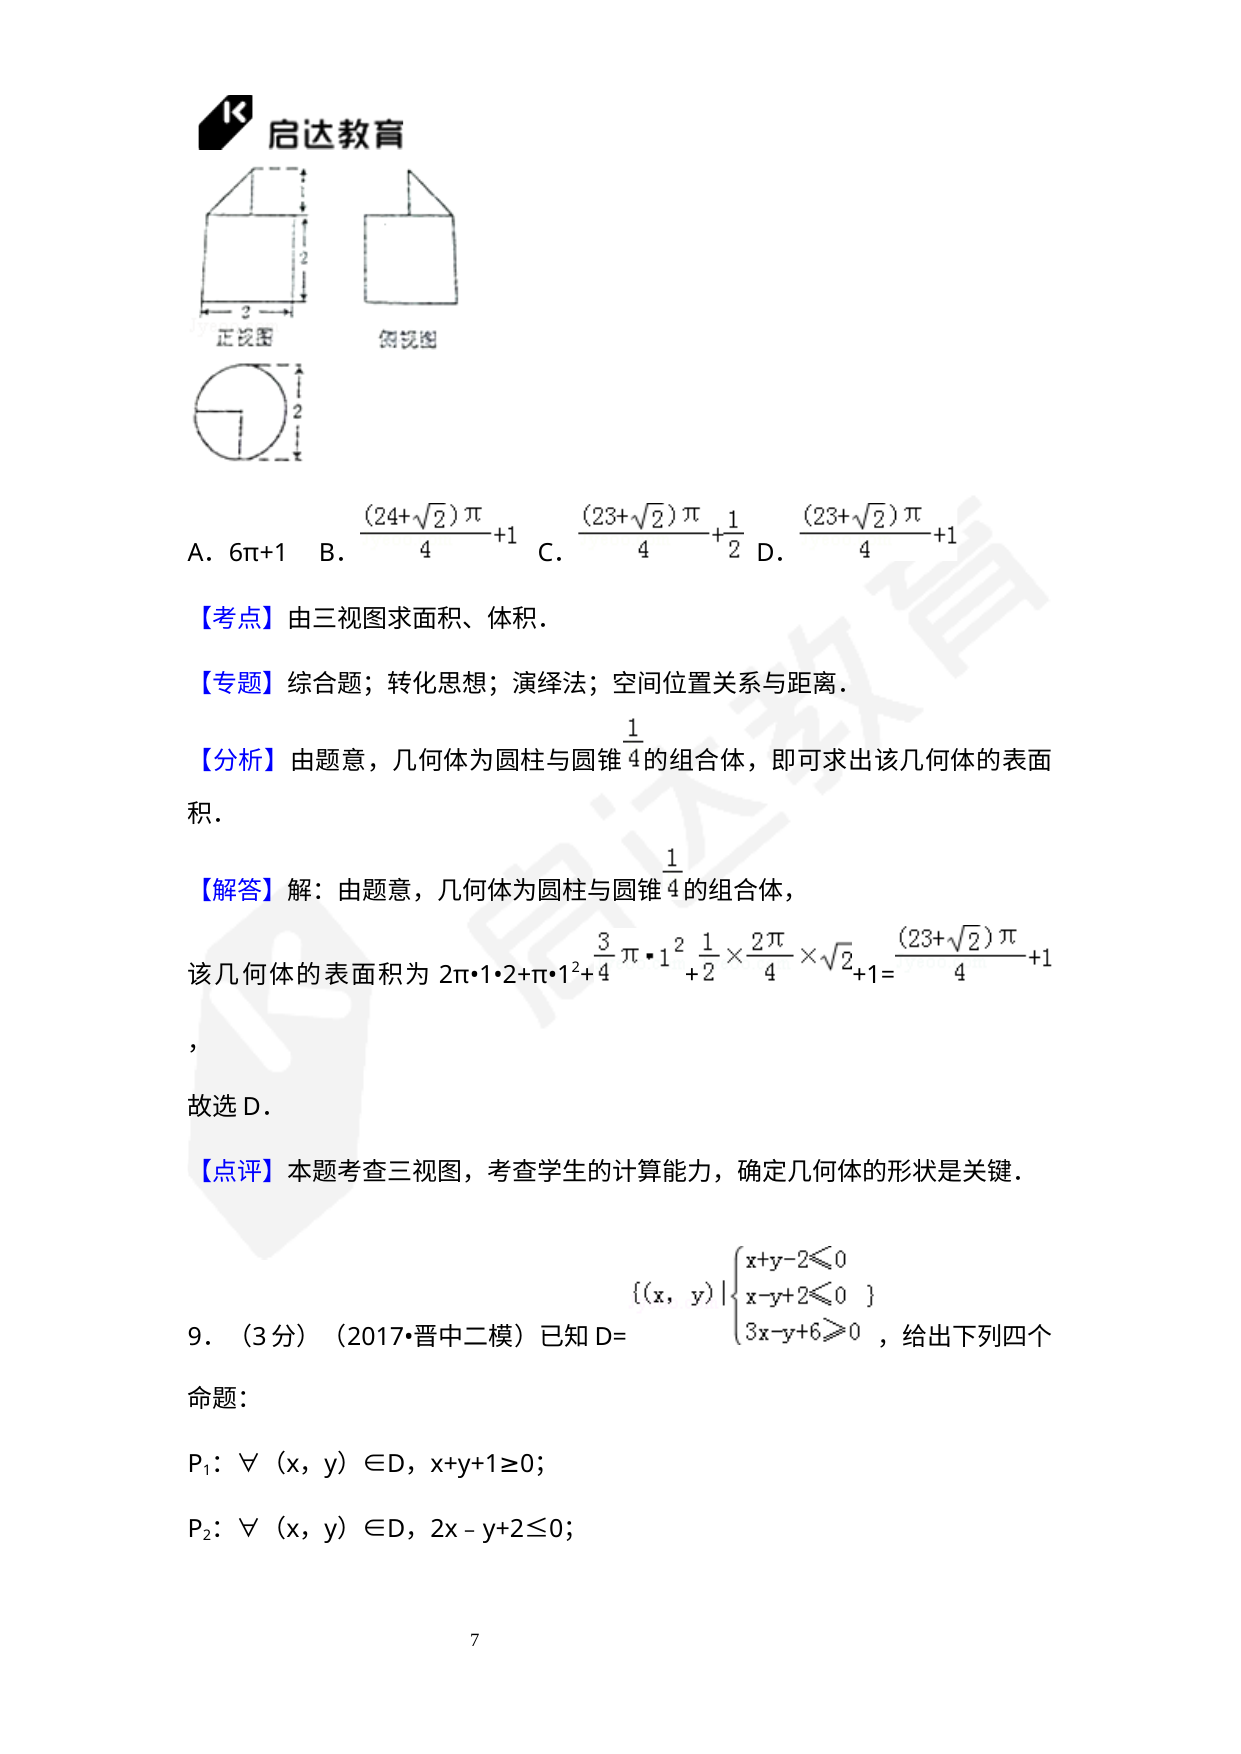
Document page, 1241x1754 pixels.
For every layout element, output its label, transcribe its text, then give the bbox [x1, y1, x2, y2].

text 9．（3分）（2017•晋中二模）已知D=，给出下列四个命题： [187, 1234, 1053, 1429]
picture [799, 503, 958, 561]
text 故选D． [187, 1072, 1053, 1137]
text 该几何体的表面积为2π•1•2+π•12+++1=， [187, 909, 1053, 1072]
text P2：∀（x，y）∈D，2x﹣y+2≤0； [187, 1494, 1053, 1559]
text 【解答】解：由题意，几何体为圆柱与圆锥的组合体， [187, 844, 1053, 909]
picture [198, 95, 404, 150]
picture [895, 925, 1053, 984]
picture [593, 928, 685, 984]
picture [360, 503, 518, 561]
text 【分析】由题意，几何体为圆柱与圆锥的组合体，即可求出该几何体的表面积． [187, 714, 1053, 844]
picture [623, 714, 644, 770]
text 【考点】由三视图求面积、体积．菁优网版权所有 [187, 584, 1053, 649]
picture [626, 1246, 877, 1345]
picture [187, 162, 463, 466]
text 【点评】本题考查三视图，考查学生的计算能力，确定几何体的形状是关键． [187, 1137, 1053, 1202]
picture [662, 844, 683, 900]
text 【专题】综合题；转化思想；演绎法；空间位置关系与距离． [187, 649, 1053, 714]
picture [578, 503, 744, 561]
picture [698, 928, 852, 984]
text P1：∀（x，y）∈D，x+y+1≥0； [187, 1429, 1053, 1494]
